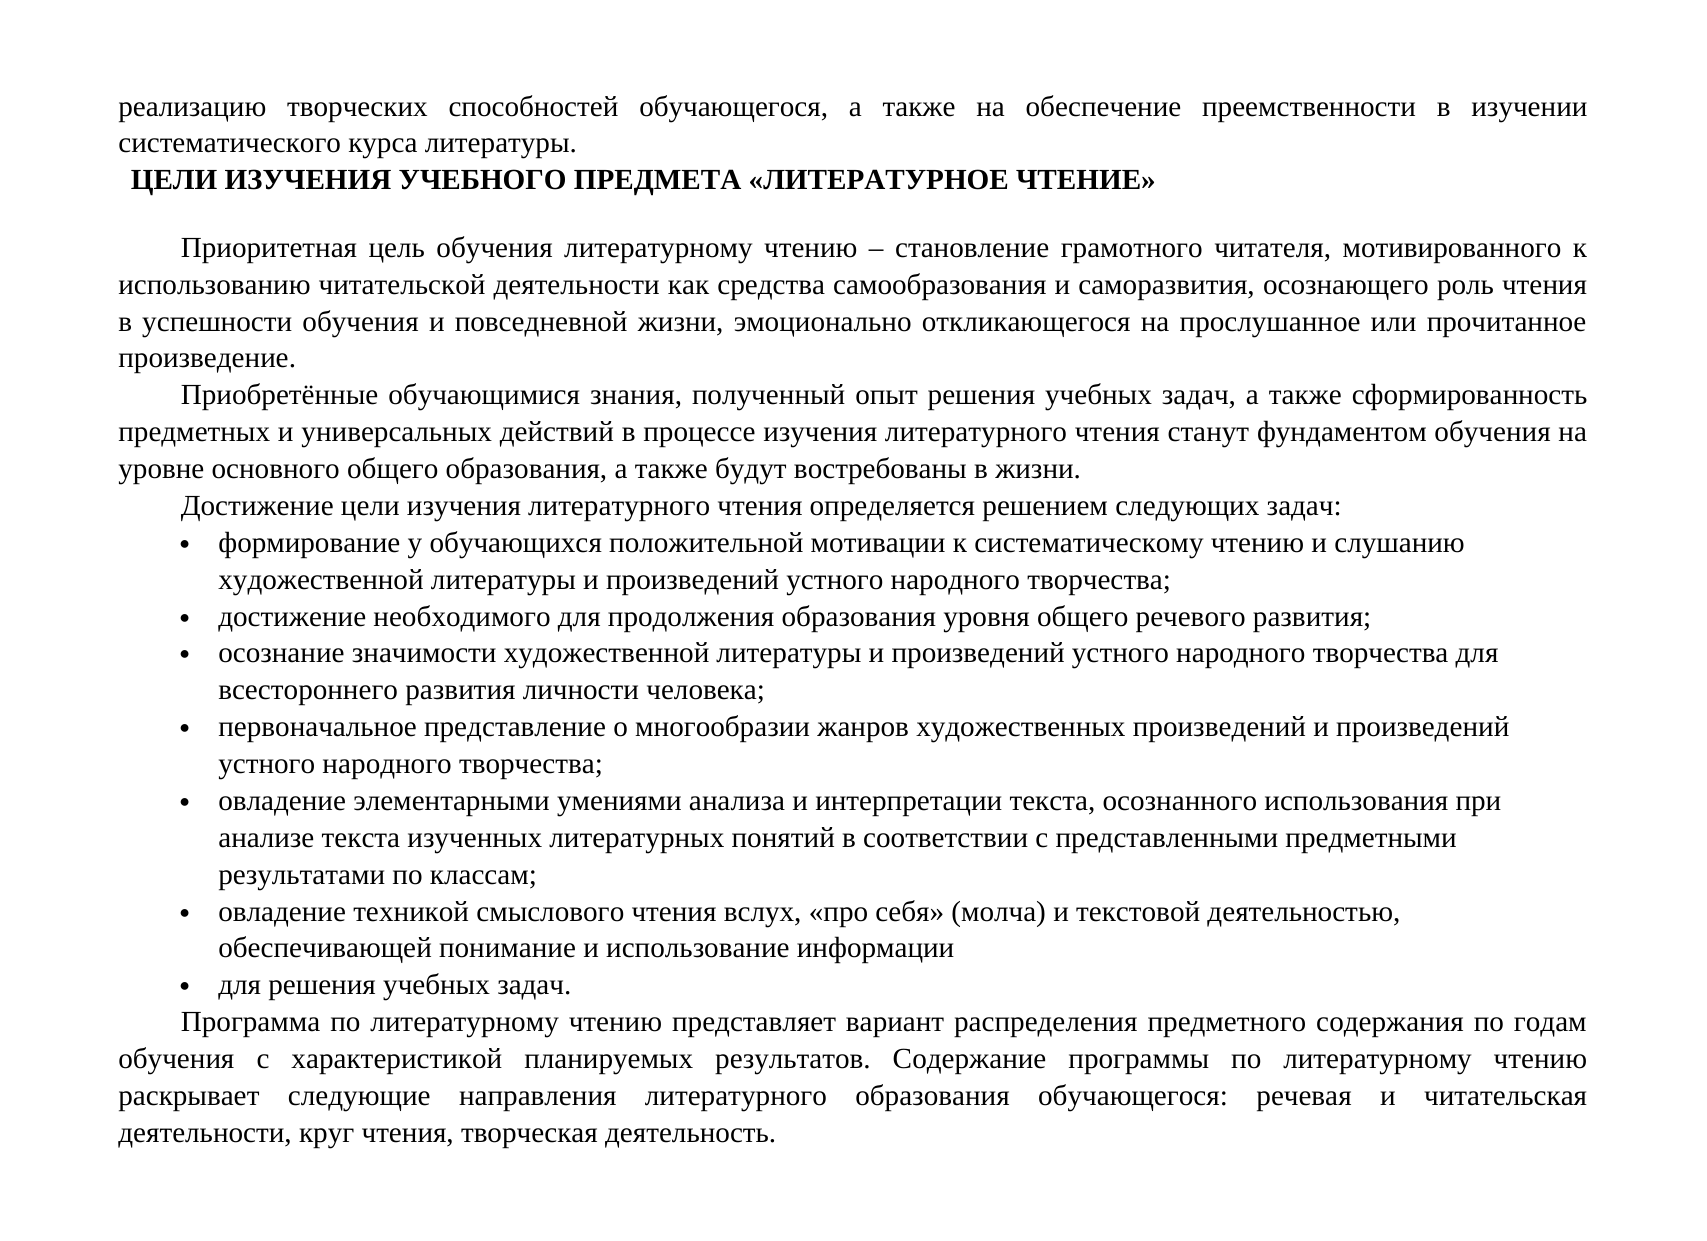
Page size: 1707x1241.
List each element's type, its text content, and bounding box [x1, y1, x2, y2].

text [118, 89, 1588, 159]
list овладение элементарными умениями анализа и интерпретации текста, осознанного использования при анализе текста изученных литературных понятий в соответствии с представленными предметными результатами по классам; [181, 783, 1588, 890]
text Приоритетная цель обучения литературному чтению – становление грамотного читателя, мотивированного к использованию читательской деятельности как средства самообразования и саморазвития, осознающего роль чтения в успешности обучения и повседневной жизни, эмоционально откликающегося на прослушанное или прочитанное произведение. [118, 230, 1588, 374]
list достижение необходимого для продолжения образования уровня общего речевого развития; [181, 599, 1588, 632]
text Программа по литературному чтению представляет вариант распределения предметного содержания по годам обучения с характеристикой планируемых результатов. Содержание программы по литературному чтению раскрывает следующие направления литературного образования обучающегося: речевая и читательская деятельности, круг чтения, творческая деятельность. [118, 1004, 1588, 1148]
text Достижение цели изучения литературного чтения определяется решением следующих задач: [118, 488, 1588, 522]
text ЦЕЛИ ИЗУЧЕНИЯ УЧЕБНОГО ПРЕДМЕТА «ЛИТЕРАТУРНОЕ ЧТЕНИЕ» [131, 162, 1588, 196]
list овладение техникой смыслового чтения вслух, «про себя» (молча) и текстовой деятельностью, обеспечивающей понимание и использование информации [181, 894, 1588, 964]
list формирование у обучающихся положительной мотивации к систематическому чтению и слушанию художественной литературы и произведений устного народного творчества; [181, 525, 1588, 595]
text Приобретённые обучающимися знания, полученный опыт решения учебных задач, а также сформированность предметных и универсальных действий в процессе изучения литературного чтения станут фундаментом обучения на уровне основного общего образования, а также будут востребованы в жизни. [118, 377, 1588, 485]
list осознание значимости художественной литературы и произведений устного народного творчества для всестороннего развития личности человека; [181, 636, 1588, 706]
list для решения учебных задач. [181, 967, 1588, 1001]
list первоначальное представление о многообразии жанров художественных произведений и произведений устного народного творчества; [181, 709, 1588, 780]
